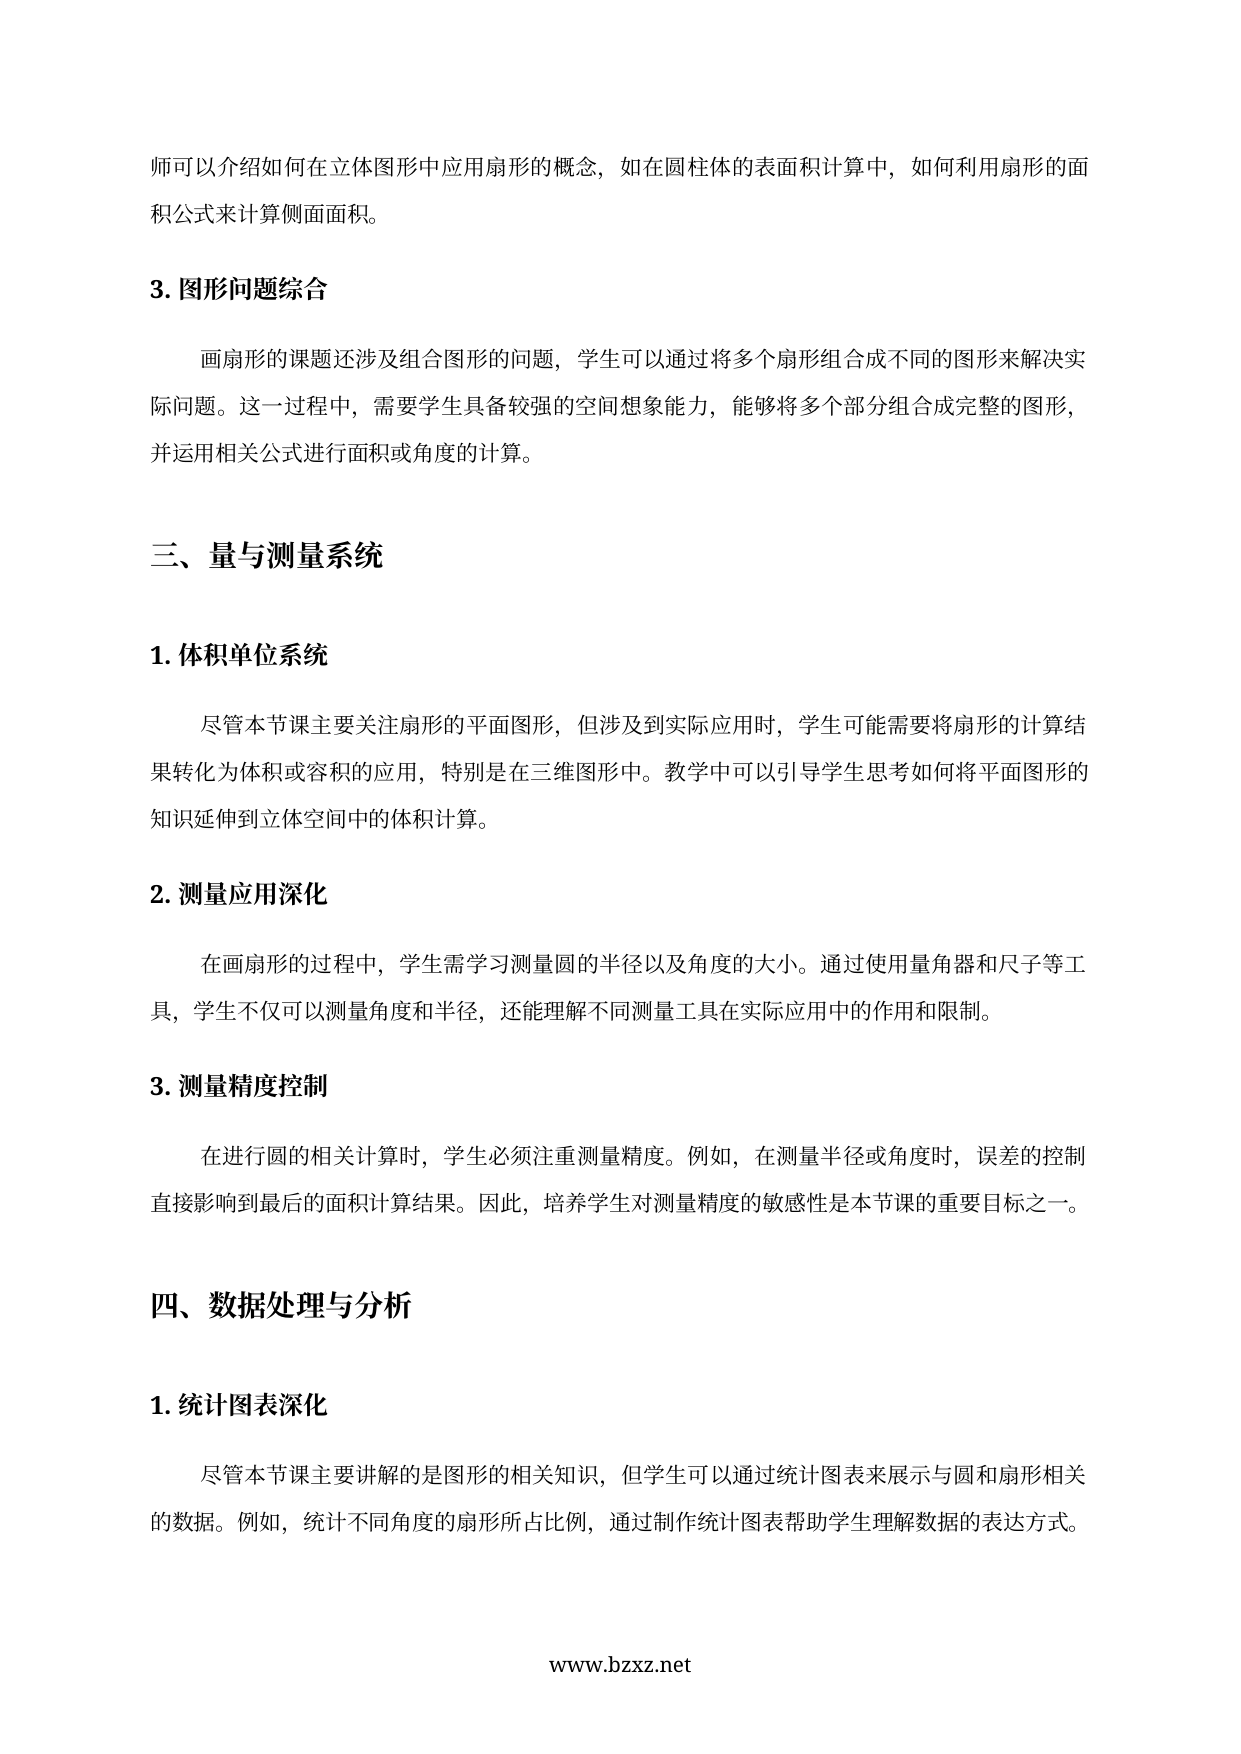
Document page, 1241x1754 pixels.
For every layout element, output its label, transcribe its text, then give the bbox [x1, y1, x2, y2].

subtitle 1. 体积单位系统 [150, 636, 1090, 672]
subtitle 3. 测量精度控制 [150, 1067, 1090, 1103]
text 在画扇形的过程中，学生需学习测量圆的半径以及角度的大小。通过使用量角器和尺子等工具，学生不仅可以测量角度和半径，还能理解不同测量工具在实际应用中的作用和限制。 [150, 947, 1090, 1026]
subtitle 三、量与测量系统 [150, 532, 1090, 574]
subtitle 四、数据处理与分析 [150, 1282, 1090, 1324]
subtitle 1. 统计图表深化 [150, 1386, 1090, 1422]
text 尽管本节课主要关注扇形的平面图形，但涉及到实际应用时，学生可能需要将扇形的计算结果转化为体积或容积的应用，特别是在三维图形中。教学中可以引导学生思考如何将平面图形的知识延伸到立体空间中的体积计算。 [150, 708, 1090, 834]
subtitle 3. 图形问题综合 [150, 269, 1090, 305]
text 尽管本节课主要讲解的是图形的相关知识，但学生可以通过统计图表来展示与圆和扇形相关的数据。例如，统计不同角度的扇形所占比例，通过制作统计图表帮助学生理解数据的表达方式。 [150, 1458, 1090, 1537]
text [150, 150, 1090, 229]
text 画扇形的课题还涉及组合图形的问题，学生可以通过将多个扇形组合成不同的图形来解决实际问题。这一过程中，需要学生具备较强的空间想象能力，能够将多个部分组合成完整的图形，并运用相关公式进行面积或角度的计算。 [150, 342, 1090, 468]
subtitle 2. 测量应用深化 [150, 875, 1090, 911]
text 在进行圆的相关计算时，学生必须注重测量精度。例如，在测量半径或角度时，误差的控制直接影响到最后的面积计算结果。因此，培养学生对测量精度的敏感性是本节课的重要目标之一。 [150, 1139, 1090, 1218]
